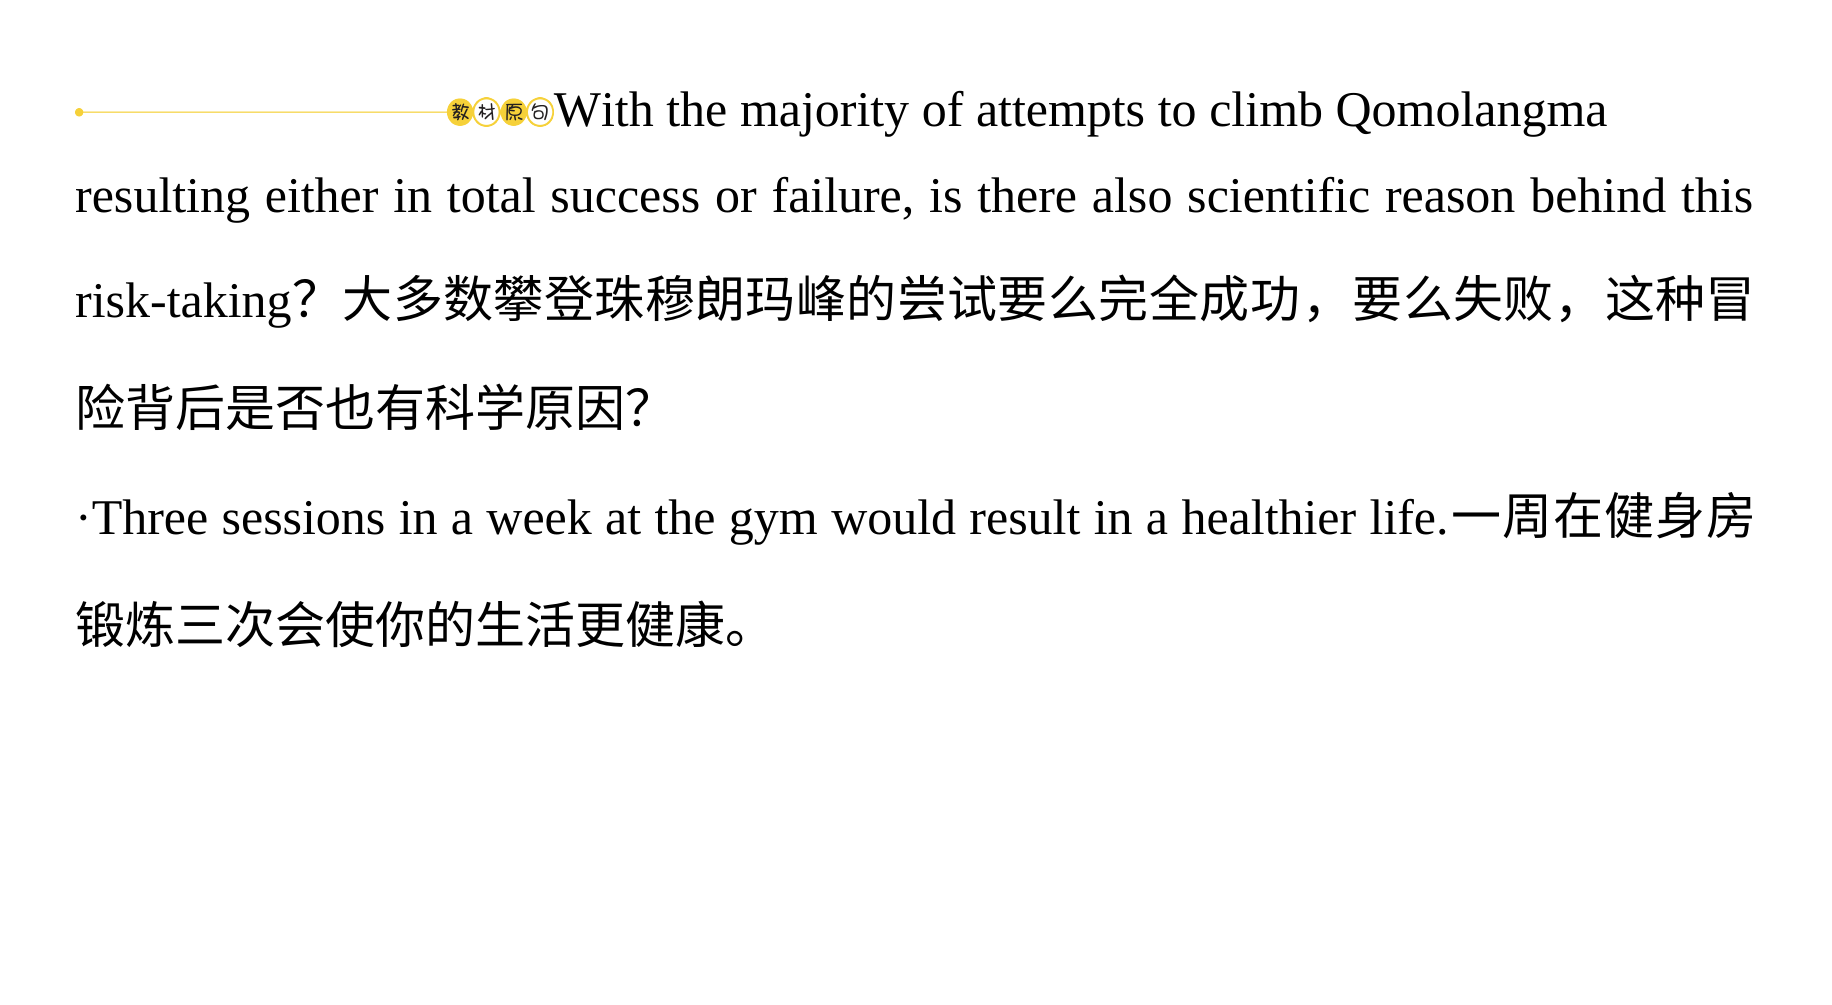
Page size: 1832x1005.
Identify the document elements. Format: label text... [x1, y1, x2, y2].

text With the majority of attempts to climb Qomolangma [75, 79, 1756, 137]
text resulting either in total success or failure, is there also scientific reason behind this risk-taking？大多数攀登珠穆朗玛峰的尝试要么完全成功，要么失败，这种冒险背后是否也有科学原因？ [75, 166, 1756, 440]
text ·Three sessions in a week at the gym would result in a healthier life.一周在健身房锻炼三次会使你的生活更健康。 [75, 477, 1756, 657]
picture [75, 97, 554, 127]
